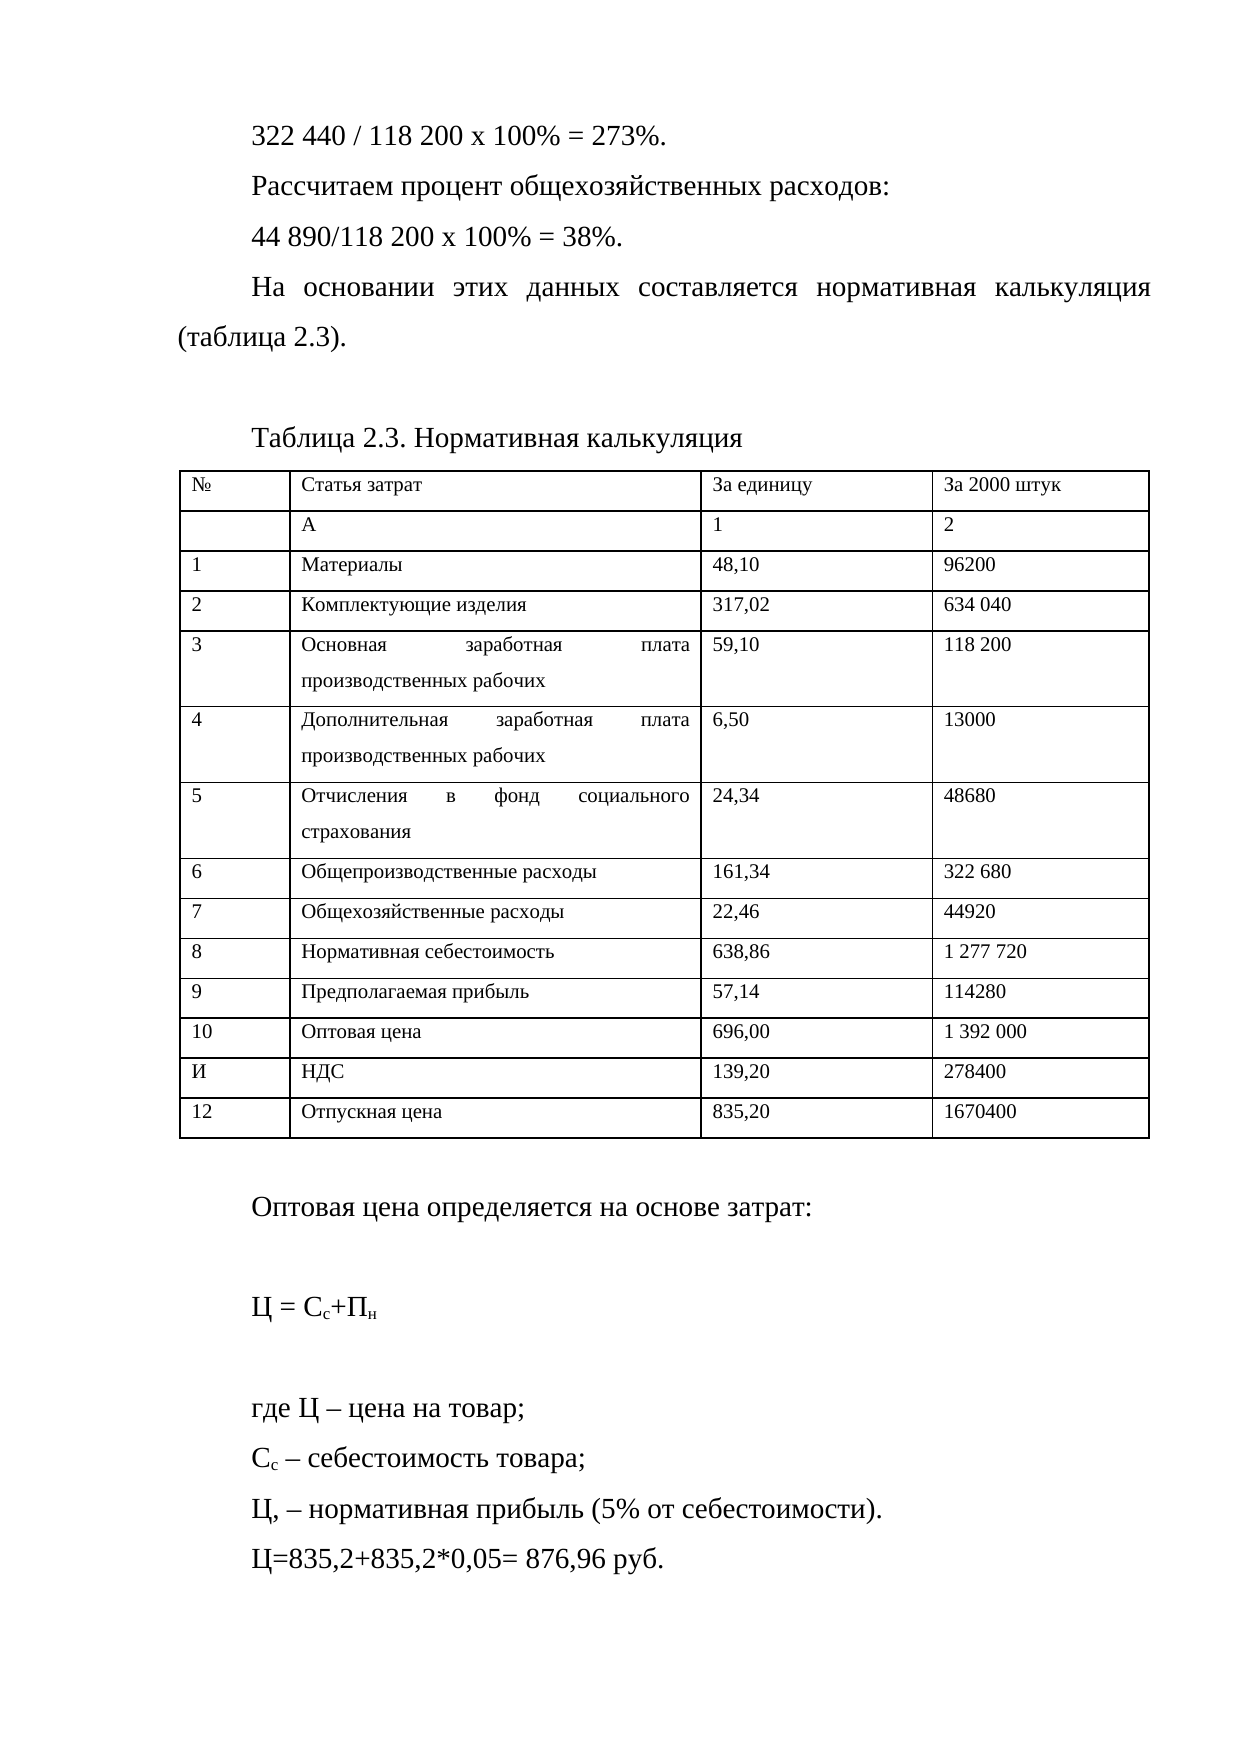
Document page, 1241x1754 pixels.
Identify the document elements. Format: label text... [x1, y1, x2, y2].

table_cell 22,46 [702, 899, 932, 937]
table_header За 2000 штук [933, 472, 1148, 510]
text Оптовая цена определяется на основе затрат: [177, 1189, 1152, 1222]
table_cell Общехозяйственные расходы [291, 899, 700, 937]
table_cell 9 [181, 979, 289, 1017]
table_cell Основная заработная плата производственных рабочих [291, 632, 700, 706]
table_cell 638,86 [702, 939, 932, 977]
table_cell 96200 [933, 552, 1148, 590]
table_cell 322 680 [933, 859, 1148, 898]
text 44 890/118 200 х 100% = 38%. [177, 219, 1152, 252]
table_cell 12 [181, 1099, 289, 1137]
table_cell И [181, 1059, 289, 1097]
table_cell 5 [181, 783, 289, 858]
table_cell 161,34 [702, 859, 932, 898]
table_cell Отпускная цена [291, 1099, 700, 1137]
table_header За единицу [702, 472, 932, 510]
table_cell Оптовая цена [291, 1019, 700, 1057]
table_cell 2 [933, 512, 1148, 550]
table_header № [181, 472, 289, 510]
table_header Статья затрат [291, 472, 700, 510]
table_cell 1 392 000 [933, 1019, 1148, 1057]
table_cell Предполагаемая прибыль [291, 979, 700, 1017]
table_cell Комплектующие изделия [291, 592, 700, 630]
text Ц, – нормативная прибыль (5% от себестоимости). [177, 1491, 1152, 1524]
table_cell [181, 512, 289, 550]
text где Ц – цена на товар; [177, 1390, 1152, 1424]
text На основании этих данных составляется нормативная калькуляция (таблица 2.3). [177, 269, 1152, 353]
table_cell 634 040 [933, 592, 1148, 630]
table_cell 59,10 [702, 632, 932, 706]
table_cell 1670400 [933, 1099, 1148, 1137]
table_cell 317,02 [702, 592, 932, 630]
table_cell НДС [291, 1059, 700, 1097]
text Рассчитаем процент общехозяйственных расходов: [177, 168, 1152, 202]
table_cell 1 [181, 552, 289, 590]
table_cell 6 [181, 859, 289, 898]
table_cell 24,34 [702, 783, 932, 858]
table_cell 139,20 [702, 1059, 932, 1097]
text Сс – себестоимость товара; [177, 1440, 1152, 1474]
table_cell Общепроизводственные расходы [291, 859, 700, 898]
table_cell 696,00 [702, 1019, 932, 1057]
table_cell Нормативная себестоимость [291, 939, 700, 977]
table_cell 8 [181, 939, 289, 977]
text Таблица 2.3. Нормативная калькуляция [177, 420, 1152, 453]
table_cell 13000 [933, 707, 1148, 782]
table_cell 3 [181, 632, 289, 706]
table_cell А [291, 512, 700, 550]
table_cell 114280 [933, 979, 1148, 1017]
text Ц = Сс+Пн [177, 1289, 1152, 1323]
table_cell 278400 [933, 1059, 1148, 1097]
table_cell 1 [702, 512, 932, 550]
table_cell 4 [181, 707, 289, 782]
table_cell 835,20 [702, 1099, 932, 1137]
table_cell Дополнительная заработная плата производственных рабочих [291, 707, 700, 782]
table_cell 118 200 [933, 632, 1148, 706]
table_cell 44920 [933, 899, 1148, 937]
table_cell 48680 [933, 783, 1148, 858]
text 322 440 / 118 200 х 100% = 273%. [177, 118, 1152, 152]
table_cell 6,50 [702, 707, 932, 782]
table_cell 48,10 [702, 552, 932, 590]
table_cell 2 [181, 592, 289, 630]
text Ц=835,2+835,2*0,05= 876,96 руб. [177, 1541, 1152, 1574]
table_cell Материалы [291, 552, 700, 590]
table_cell 10 [181, 1019, 289, 1057]
table_cell 1 277 720 [933, 939, 1148, 977]
table_cell 7 [181, 899, 289, 937]
table_cell 57,14 [702, 979, 932, 1017]
table_cell Отчисления в фонд социального страхования [291, 783, 700, 858]
